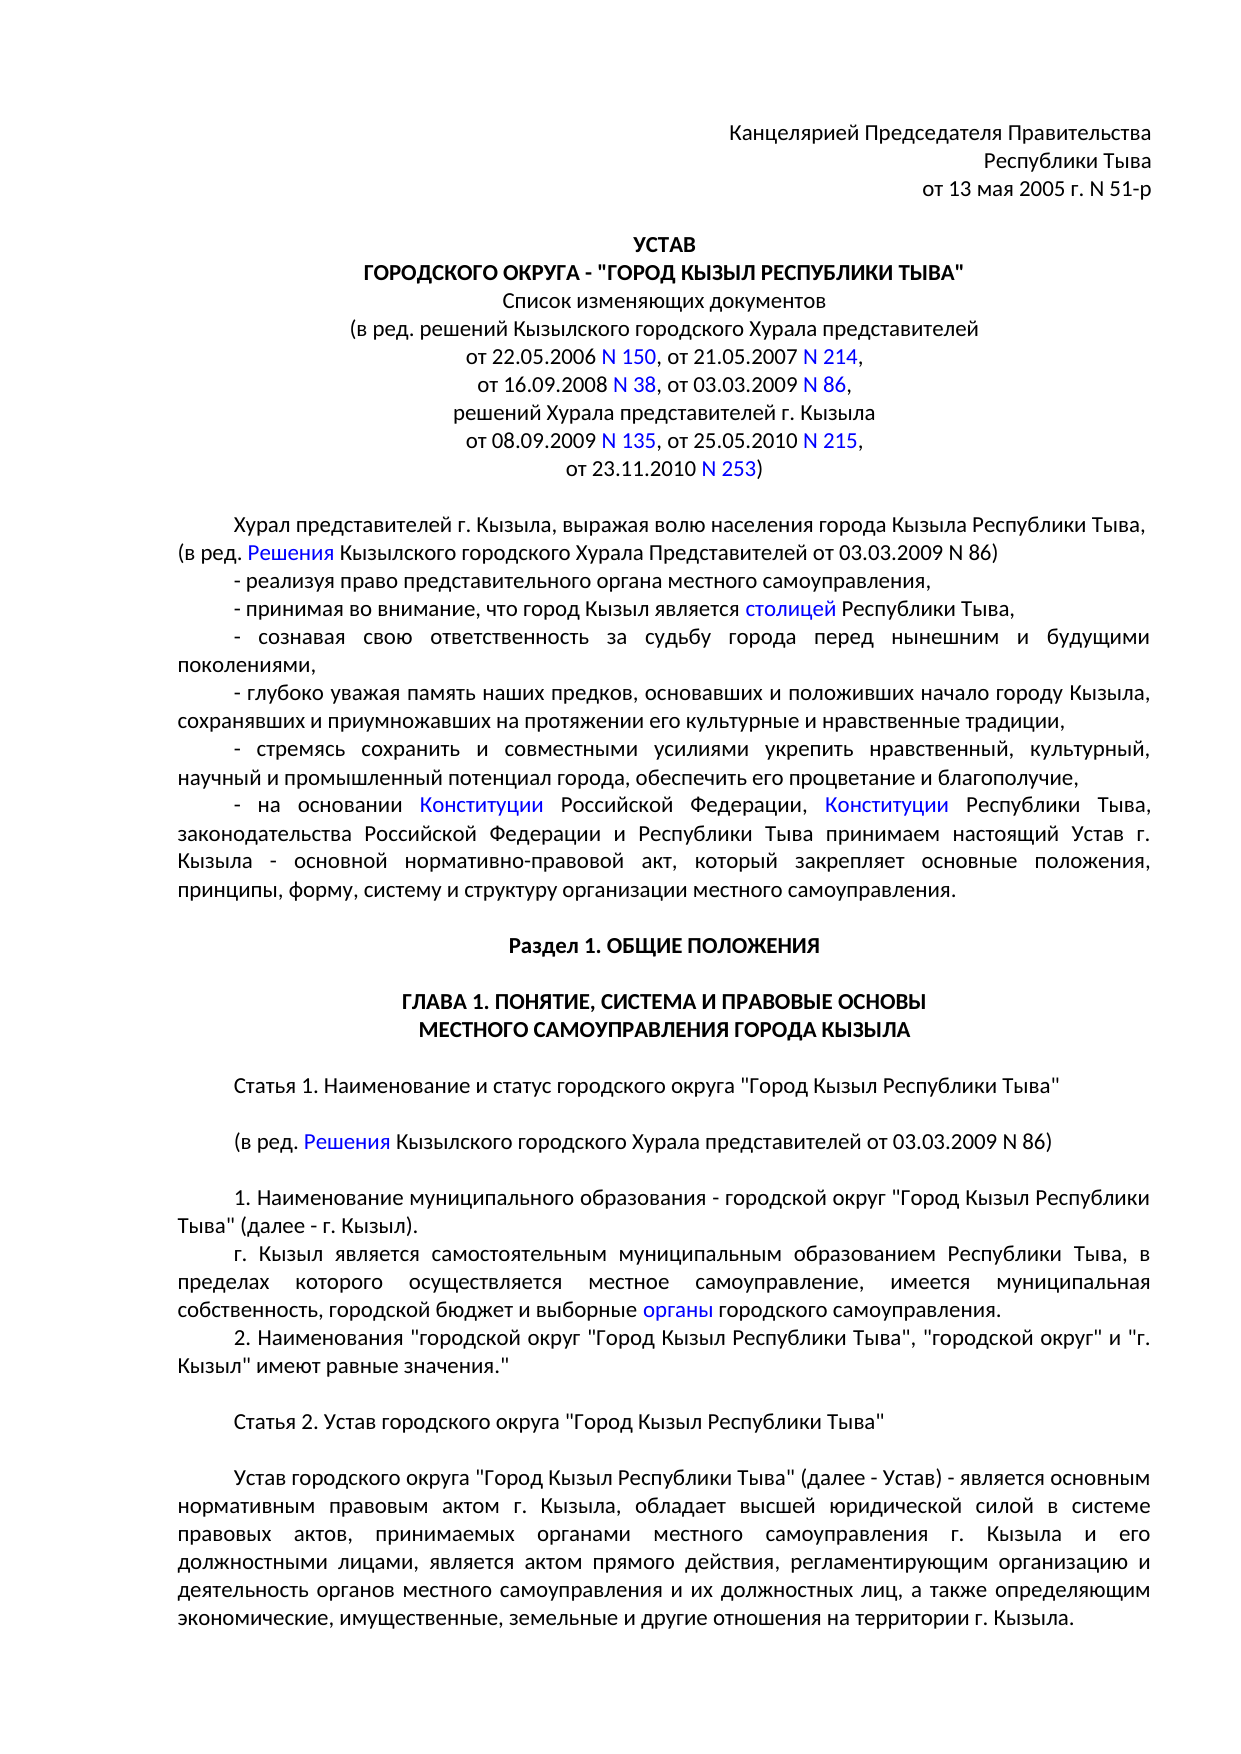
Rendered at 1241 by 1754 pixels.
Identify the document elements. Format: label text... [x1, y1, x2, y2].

text г. Кызыл является самостоятельным муниципальным образованием Республики Тыва, в пределах которого осуществляется местное самоуправление, имеется муниципальная собственность, городской бюджет и выборные органы городского самоуправления. [177, 1239, 1152, 1323]
text - сознавая свою ответственность за судьбу города перед нынешним и будущими поколениями, [177, 622, 1152, 678]
text от 16.09.2008 N 38, от 03.03.2009 N 86, [177, 370, 1152, 398]
text (в ред. решений Кызылского городского Хурала представителей [177, 314, 1152, 342]
text Статья 1. Наименование и статус городского округа "Город Кызыл Республики Тыва" [177, 1071, 1152, 1099]
text от 22.05.2006 N 150, от 21.05.2007 N 214, [177, 342, 1152, 370]
title ГОРОДСКОГО ОКРУГА - "ГОРОД КЫЗЫЛ РЕСПУБЛИКИ ТЫВА" [177, 258, 1152, 286]
text Хурал представителей г. Кызыла, выражая волю населения города Кызыла Республики Тыва, [177, 510, 1152, 538]
text Устав городского округа "Город Кызыл Республики Тыва" (далее - Устав) - является основным нормативным правовым актом г. Кызыла, обладает высшей юридической силой в системе правовых актов, принимаемых органами местного самоуправления г. Кызыла и его должностными лицами, является актом прямого действия, регламентирующим организацию и деятельность органов местного самоуправления и их должностных лиц, а также определяющим экономические, имущественные, земельные и другие отношения на территории г. Кызыла. [177, 1463, 1152, 1631]
title УСТАВ [177, 230, 1152, 258]
text 2. Наименования "городской округ "Город Кызыл Республики Тыва", "городской округ" и "г. Кызыл" имеют равные значения." [177, 1323, 1152, 1379]
text Список изменяющих документов [177, 286, 1152, 314]
text 1. Наименование муниципального образования - городской округ "Город Кызыл Республики Тыва" (далее - г. Кызыл). [177, 1183, 1152, 1239]
text от 13 мая 2005 г. N 51-р [177, 174, 1152, 202]
text (в ред. Решения Кызылского городского Хурала Представителей от 03.03.2009 N 86) [177, 538, 1152, 566]
text - стремясь сохранить и совместными усилиями укрепить нравственный, культурный, научный и промышленный потенциал города, обеспечить его процветание и благополучие, [177, 734, 1152, 791]
title Раздел 1. ОБЩИЕ ПОЛОЖЕНИЯ [177, 931, 1152, 959]
text Статья 2. Устав городского округа "Город Кызыл Республики Тыва" [177, 1407, 1152, 1435]
text от 08.09.2009 N 135, от 25.05.2010 N 215, [177, 426, 1152, 454]
text - реализуя право представительного органа местного самоуправления, [177, 566, 1152, 594]
text решений Хурала представителей г. Кызыла [177, 398, 1152, 426]
text Канцелярией Председателя Правительства [177, 118, 1152, 146]
text Республики Тыва [177, 146, 1152, 174]
text от 23.11.2010 N 253) [177, 454, 1152, 482]
text - глубоко уважая память наших предков, основавших и положивших начало городу Кызыла, сохранявших и приумножавших на протяжении его культурные и нравственные традиции, [177, 678, 1152, 734]
text (в ред. Решения Кызылского городского Хурала представителей от 03.03.2009 N 86) [177, 1127, 1152, 1155]
text - на основании Конституции Российской Федерации, Конституции Республики Тыва, законодательства Российской Федерации и Республики Тыва принимаем настоящий Устав г. Кызыла - основной нормативно-правовой акт, который закрепляет основные положения, принципы, форму, систему и структуру организации местного самоуправления. [177, 791, 1152, 903]
title ГЛАВА 1. ПОНЯТИЕ, СИСТЕМА И ПРАВОВЫЕ ОСНОВЫ [177, 987, 1152, 1015]
title МЕСТНОГО САМОУПРАВЛЕНИЯ ГОРОДА КЫЗЫЛА [177, 1015, 1152, 1043]
text - принимая во внимание, что город Кызыл является столицей Республики Тыва, [177, 594, 1152, 622]
